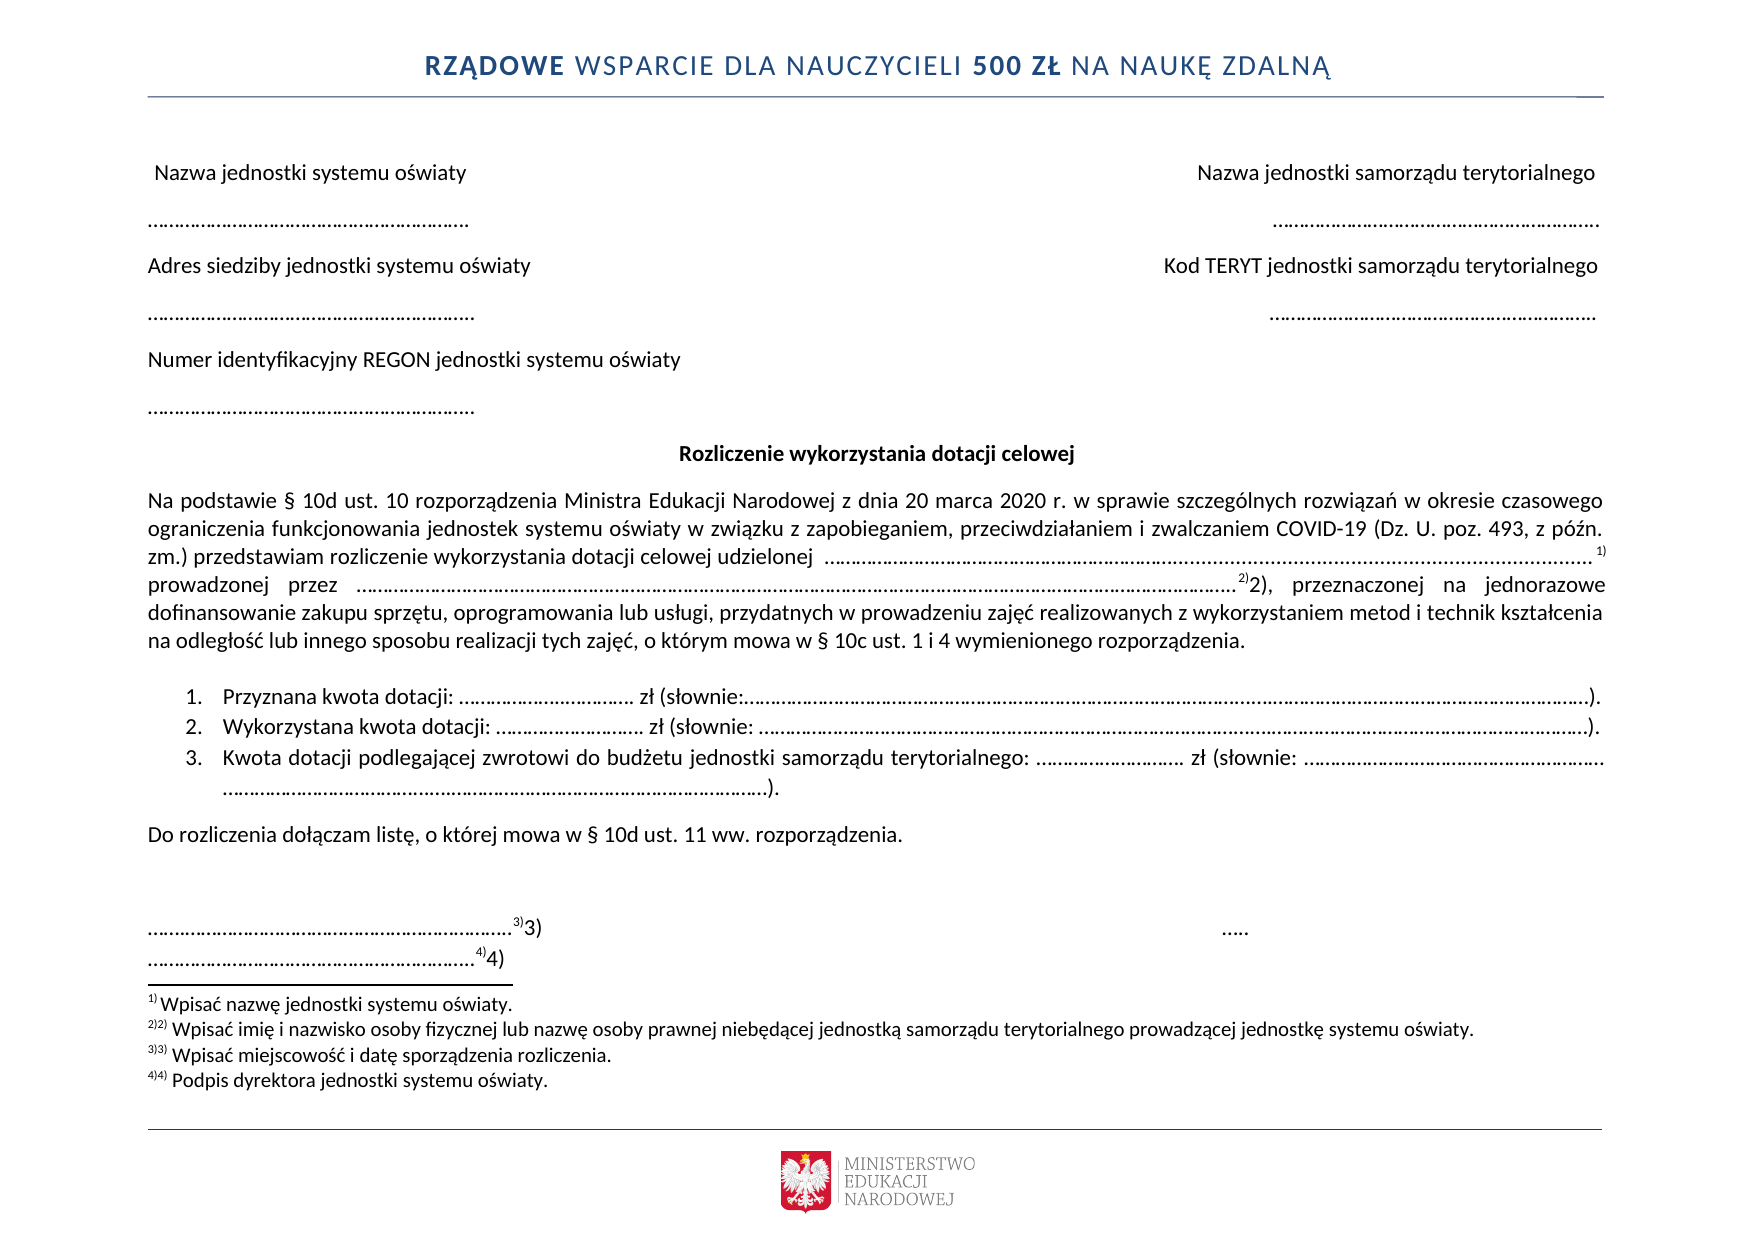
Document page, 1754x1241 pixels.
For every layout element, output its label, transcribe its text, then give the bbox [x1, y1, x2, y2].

text Adres siedziby jednostki systemu oświaty Kod TERYT jednostki samorządu terytorialnego [148, 252, 1606, 280]
text …………………………………………………….. [148, 392, 1606, 420]
list Wykorzystana kwota dotacji: ………………………. zł (słownie: ………………………………………………………………………………...….……………………………………………………). [185, 712, 1606, 740]
list Przyznana kwota dotacji: ………………..…………. zł (słownie:…………………………………………………………………………………...….……………………………………………………). [185, 682, 1606, 710]
text …….……………………………………………………..3) …..……………………………………………………..4) [148, 913, 1606, 972]
text Rozliczenie wykorzystania dotacji celowej [148, 439, 1606, 467]
text Nazwa jednostki systemu oświaty Nazwa jednostki samorządu terytorialnego [148, 158, 1606, 186]
text Do rozliczenia dołączam listę, o której mowa w § 10d ust. 11 ww. rozporządzenia. [148, 820, 1606, 848]
text Na podstawie § 10d ust. 10 rozporządzenia Ministra Edukacji Narodowej z dnia 20 marca 2020 r. w sprawie szczególnych rozwiązań w okresie czasowego ograniczenia funkcjonowania jednostek systemu oświaty w związku z zapobieganiem, przeciwdziałaniem i zwalczaniem COVID-19 (Dz. U. poz. 493, z późn. zm.) przedstawiam rozliczenie wykorzystania dotacji celowej udzielonej ………………………………………………………….........................................................................) prowadzonej przez …………………………………………………………………………………………………………………………………………………..2), przeznaczonej na jednorazowe dofinansowanie zakupu sprzętu, oprogramowania lub usługi, przydatnych w prowadzeniu zajęć realizowanych z wykorzystaniem metod i technik kształcenia na odległość lub innego sposobu realizacji tych zajęć, o którym mowa w § 10c ust. 1 i 4 wymienionego rozporządzenia. [148, 486, 1606, 654]
text …………………………………………………….. …………………………………………………….. [148, 298, 1606, 327]
text Numer identyfikacyjny REGON jednostki systemu oświaty [148, 345, 1606, 373]
picture [781, 1151, 975, 1214]
text ……………………………………………………. …………………………………………………….. [148, 205, 1606, 233]
list Kwota dotacji podlegającej zwrotowi do budżetu jednostki samorządu terytorialnego: ………………………. zł (słownie: ………………………………………………… ………………………………...….……………………………………………………). [185, 743, 1606, 801]
